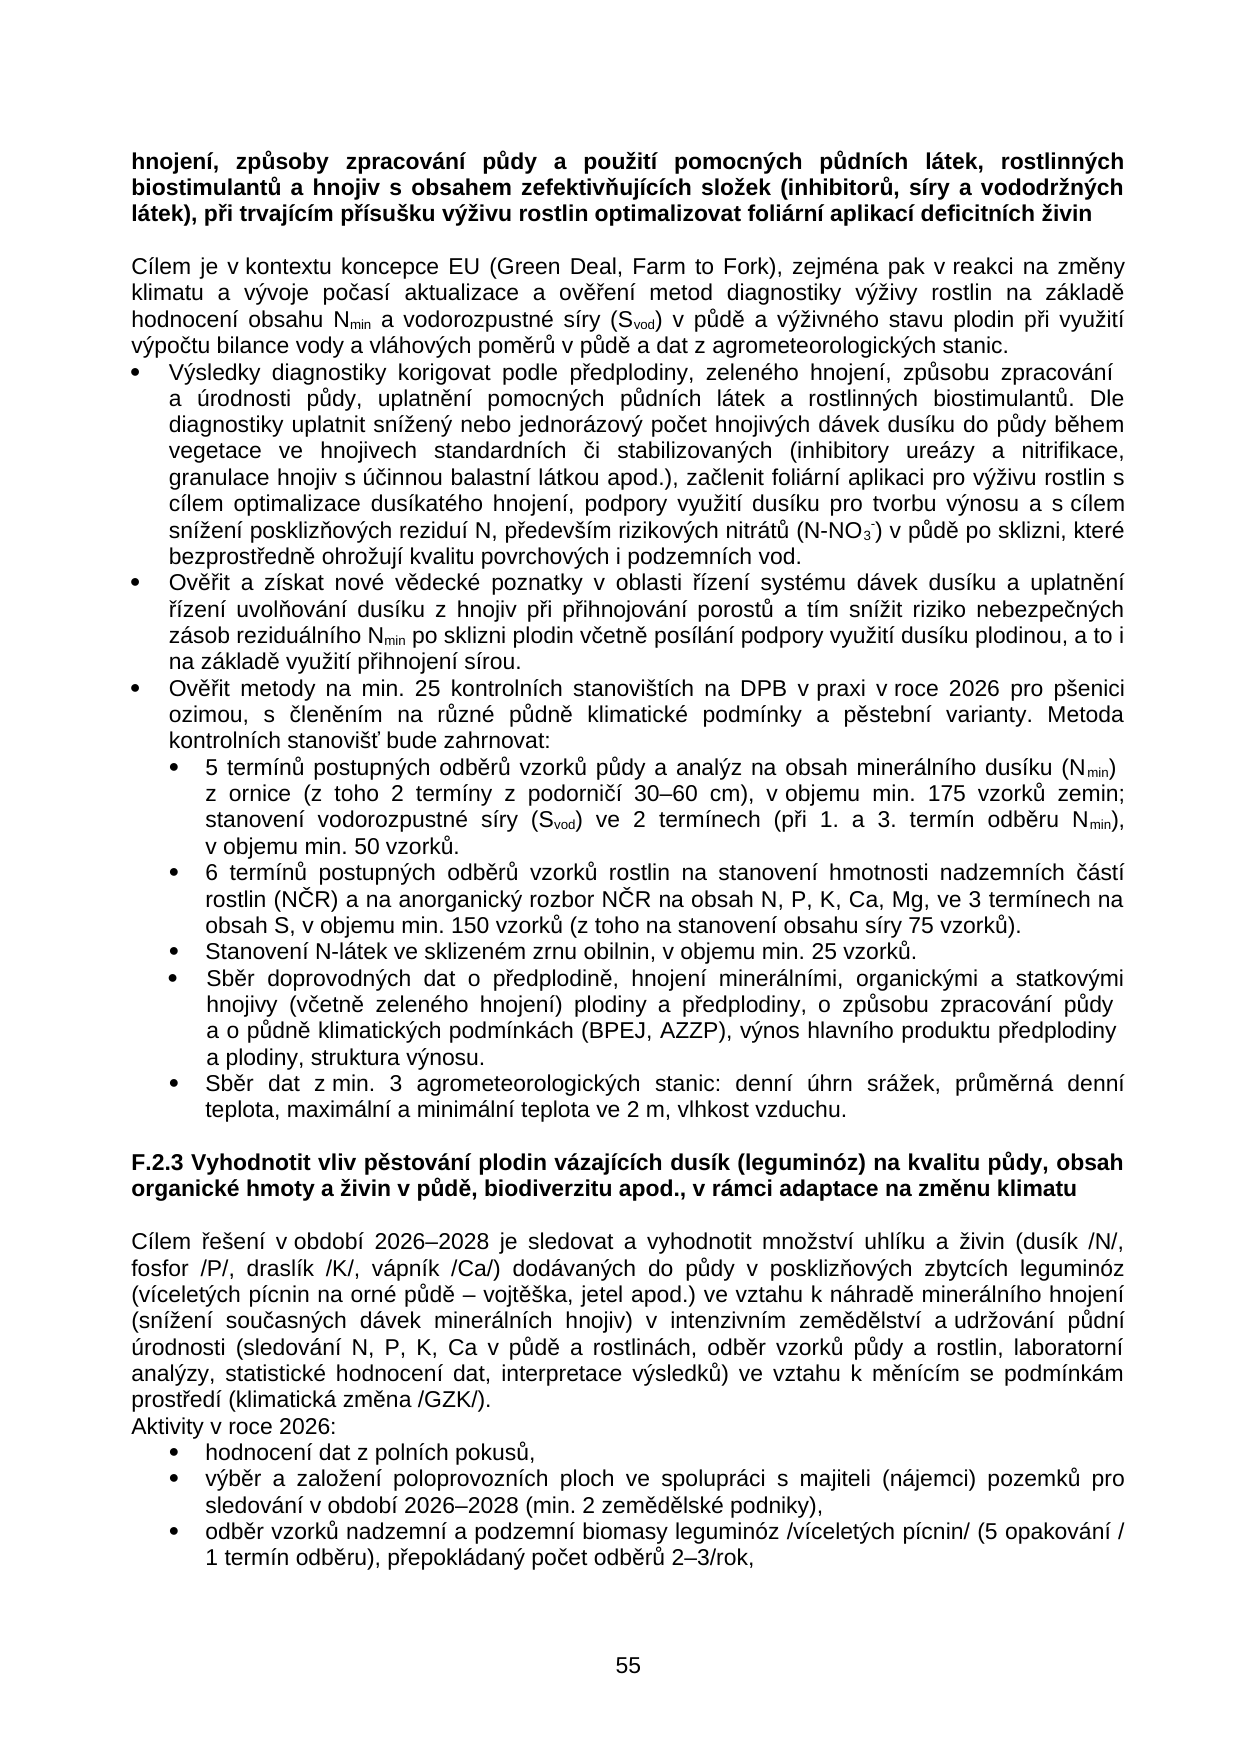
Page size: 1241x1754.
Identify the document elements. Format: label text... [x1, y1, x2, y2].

list 5 termínů postupných odběrů vzorků půdy a analýz na obsah minerálního dusíku (Nmin) z ornice (z toho 2 termíny z podorničí 30–60 cm), v objemu min. 175 vzorků zemin; stanovení vodorozpustné síry (Svod) ve 2 termínech (při 1. a 3. termín odběru Nmin), v objemu min. 50 vzorků. [170, 754, 1125, 859]
list Sběr dat z min. 3 agrometeorologických stanic: denní úhrn srážek, průměrná denní teplota, maximální a minimální teplota ve 2 m, vlhkost vzduchu. [170, 1070, 1125, 1123]
list Ověřit metody na min. 25 kontrolních stanovištích na DPB v praxi v roce 2026 pro pšenici ozimou, s členěním na různé půdně klimatické podmínky a pěstební varianty. Metoda kontrolních stanovišť bude zahrnovat: [131, 675, 1125, 754]
list Výsledky diagnostiky korigovat podle předplodiny, zeleného hnojení, způsobu zpracování a úrodnosti půdy, uplatnění pomocných půdních látek a rostlinných biostimulantů. Dle diagnostiky uplatnit snížený nebo jednorázový počet hnojivých dávek dusíku do půdy během vegetace ve hnojivech standardních či stabilizovaných (inhibitory ureázy a nitrifikace, granulace hnojiv s účinnou balastní látkou apod.), začlenit foliární aplikaci pro výživu rostlin s cílem optimalizace dusíkatého hnojení, podpory využití dusíku pro tvorbu výnosu a s cílem snížení posklizňových reziduí N, především rizikových nitrátů (N-NO3-) v půdě po sklizni, které bezprostředně ohrožují kvalitu povrchových i podzemních vod. [131, 358, 1125, 569]
list 6 termínů postupných odběrů vzorků rostlin na stanovení hmotnosti nadzemních částí rostlin (NČR) a na anorganický rozbor NČR na obsah N, P, K, Ca, Mg, ve 3 termínech na obsah S, v objemu min. 150 vzorků (z toho na stanovení obsahu síry 75 vzorků). [170, 859, 1125, 938]
text F.2.3 Vyhodnotit vliv pěstování plodin vázajících dusík (leguminóz) na kvalitu půdy, obsah organické hmoty a živin v půdě, biodiverzitu apod., v rámci adaptace na změnu klimatu [131, 1149, 1125, 1202]
text Cílem je v kontextu koncepce EU (Green Deal, Farm to Fork), zejména pak v reakci na změny klimatu a vývoje počasí aktualizace a ověření metod diagnostiky výživy rostlin na základě hodnocení obsahu Nmin a vodorozpustné síry (Svod) v půdě a výživného stavu plodin při využití výpočtu bilance vody a vláhových poměrů v půdě a dat z agrometeorologických stanic. [131, 253, 1125, 358]
list Ověřit a získat nové vědecké poznatky v oblasti řízení systému dávek dusíku a uplatnění řízení uvolňování dusíku z hnojiv při přihnojování porostů a tím snížit riziko nebezpečných zásob reziduálního Nmin po sklizni plodin včetně posílání podpory využití dusíku plodinou, a to i na základě využití přihnojení sírou. [131, 569, 1125, 675]
list Sběr doprovodných dat o předplodině, hnojení minerálními, organickými a statkovými hnojivy (včetně zeleného hnojení) plodiny a předplodiny, o způsobu zpracování půdy a o půdně klimatických podmínkách (BPEJ, AZZP), výnos hlavního produktu předplodiny a plodiny, struktura výnosu. [169, 964, 1125, 1070]
list hodnocení dat z polních pokusů, [170, 1439, 1125, 1465]
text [131, 148, 1125, 227]
list výběr a založení poloprovozních ploch ve spolupráci s majiteli (nájemci) pozemků pro sledování v období 2026–2028 (min. 2 zemědělské podniky), [170, 1465, 1125, 1518]
text Aktivity v roce 2026: [131, 1413, 1125, 1439]
text Cílem řešení v období 2026–2028 je sledovat a vyhodnotit množství uhlíku a živin (dusík /N/, fosfor /P/, draslík /K/, vápník /Ca/) dodávaných do půdy v posklizňových zbytcích leguminóz (víceletých pícnin na orné půdě – vojtěška, jetel apod.) ve vztahu k náhradě minerálního hnojení (snížení současných dávek minerálních hnojiv) v intenzivním zemědělství a udržování půdní úrodnosti (sledování N, P, K, Ca v půdě a rostlinách, odběr vzorků půdy a rostlin, laboratorní analýzy, statistické hodnocení dat, interpretace výsledků) ve vztahu k měnícím se podmínkám prostředí (klimatická změna /GZK/). [131, 1228, 1125, 1413]
list Stanovení N-látek ve sklizeném zrnu obilnin, v objemu min. 25 vzorků. [170, 938, 1125, 964]
list odběr vzorků nadzemní a podzemní biomasy leguminóz /víceletých pícnin/ (5 opakování / 1 termín odběru), přepokládaný počet odběrů 2–3/rok, [170, 1518, 1125, 1571]
